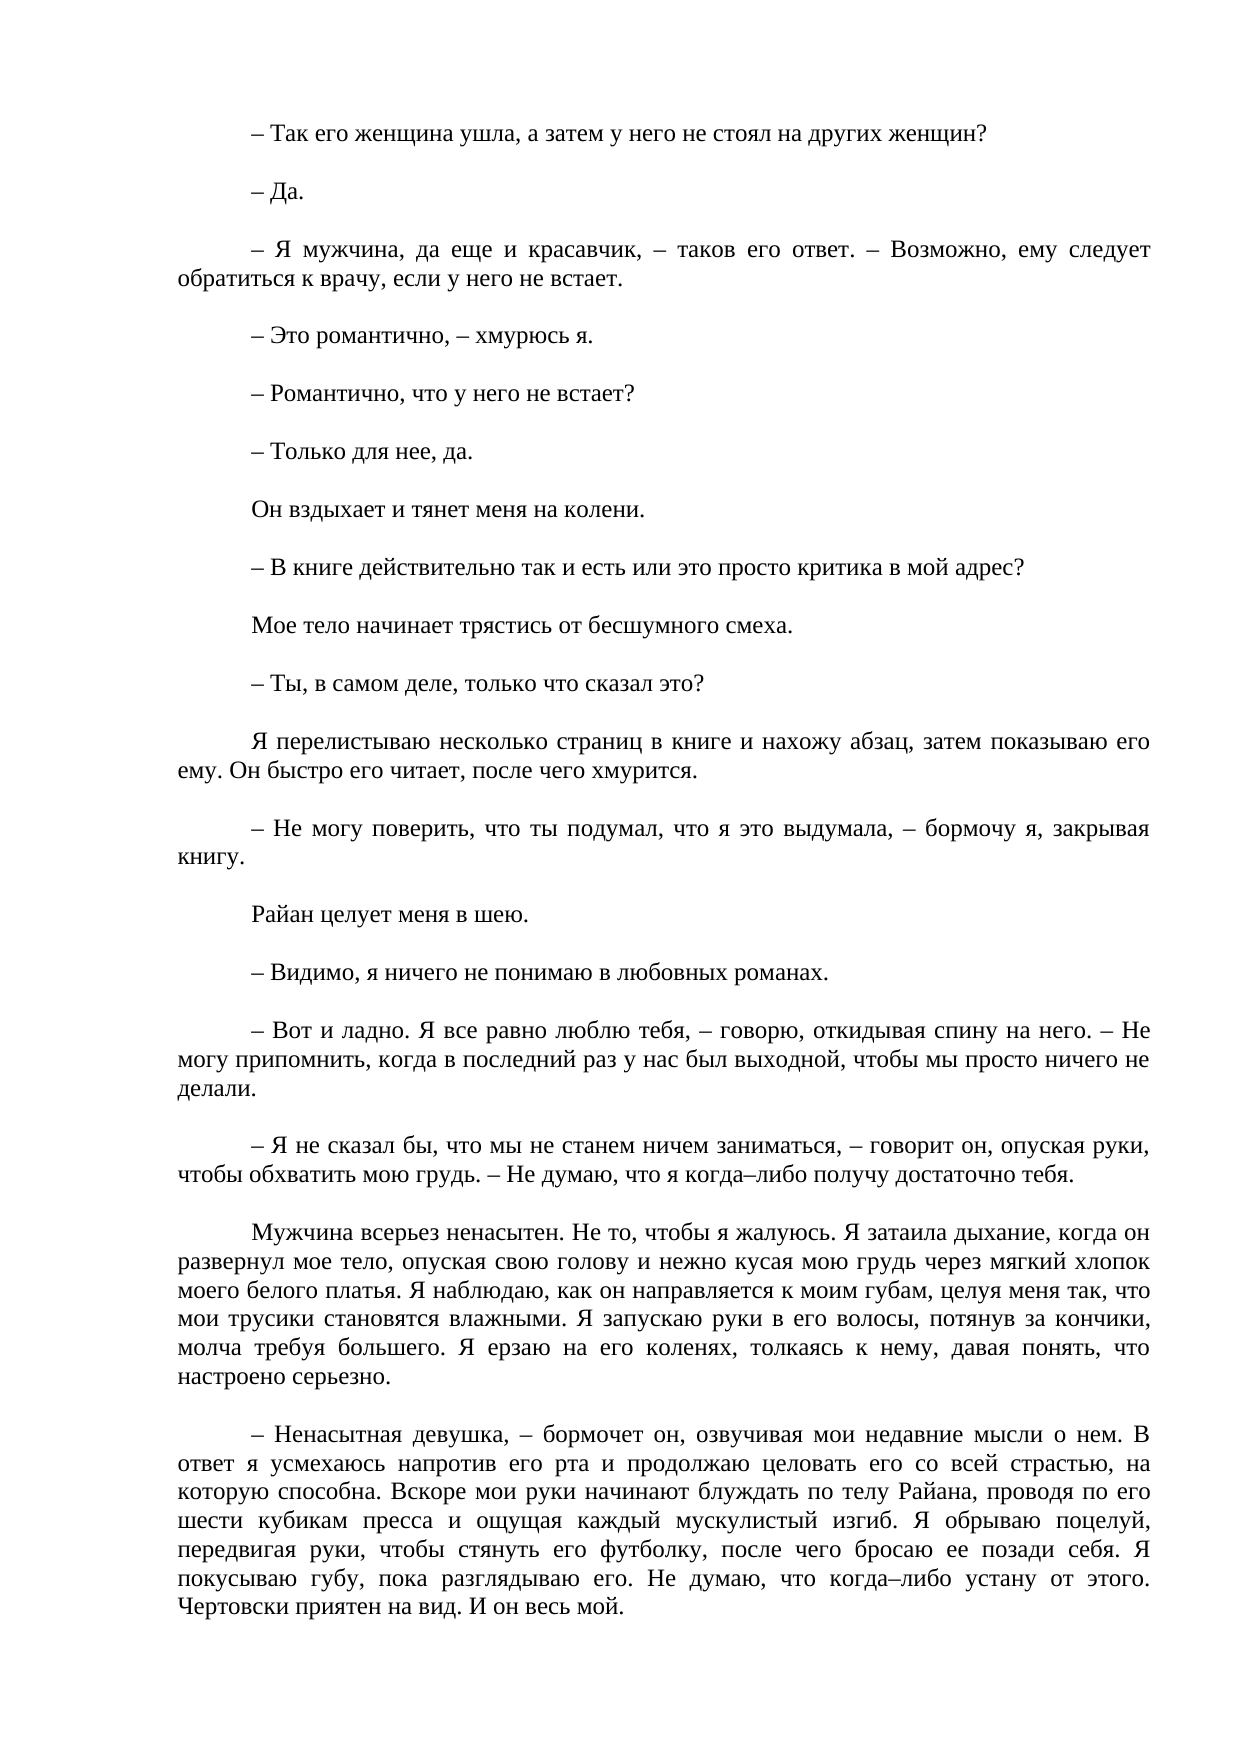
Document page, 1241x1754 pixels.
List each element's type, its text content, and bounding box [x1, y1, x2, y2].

text – Это романтично, – хмурюсь я. [177, 321, 1152, 349]
text – Только для нее, да. [177, 436, 1152, 465]
text Он вздыхает и тянет меня на колени. [177, 494, 1152, 523]
text – Ты, в самом деле, только что сказал это? [177, 668, 1152, 697]
text – Так его женщина ушла, а затем у него не стоял на других женщин? [177, 118, 1152, 147]
text – Романтично, что у него не встает? [177, 378, 1152, 407]
text – Видимо, я ничего не понимаю в любовных романах. [177, 957, 1152, 986]
text – Я мужчина, да еще и красавчик, – таков его ответ. – Возможно, ему следует обратиться к врачу, если у него не встает. [177, 234, 1152, 291]
text – Не могу поверить, что ты подумал, что я это выдумала, – бормочу я, закрывая книгу. [177, 813, 1152, 870]
text Мужчина всерьез ненасытен. Не то, чтобы я жалуюсь. Я затаила дыхание, когда он развернул мое тело, опуская свою голову и нежно кусая мою грудь через мягкий хлопок моего белого платья. Я наблюдаю, как он направляется к моим губам, целуя меня так, что мои трусики становятся влажными. Я запускаю руки в его волосы, потянув за кончики, молча требуя большего. Я ерзаю на его коленях, толкаясь к нему, давая понять, что настроено серьезно. [177, 1217, 1152, 1390]
text Мое тело начинает трястись от бесшумного смеха. [177, 610, 1152, 639]
text – Вот и ладно. Я все равно люблю тебя, – говорю, откидывая спину на него. – Не могу припомнить, когда в последний раз у нас был выходной, чтобы мы просто ничего не делали. [177, 1015, 1152, 1101]
text Я перелистываю несколько страниц в книге и нахожу абзац, затем показываю его ему. Он быстро его читает, после чего хмурится. [177, 726, 1152, 783]
text – Да. [177, 176, 1152, 205]
text Райан целует меня в шею. [177, 899, 1152, 928]
text – Я не сказал бы, что мы не станем ничем заниматься, – говорит он, опуская руки, чтобы обхватить мою грудь. – Не думаю, что я когда–либо получу достаточно тебя. [177, 1131, 1152, 1188]
text – В книге действительно так и есть или это просто критика в мой адрес? [177, 552, 1152, 581]
text – Ненасытная девушка, – бормочет он, озвучивая мои недавние мысли о нем. В ответ я усмехаюсь напротив его рта и продолжаю целовать его со всей страстью, на которую способна. Вскоре мои руки начинают блуждать по телу Райана, проводя по его шести кубикам пресса и ощущая каждый мускулистый изгиб. Я обрываю поцелуй, передвигая руки, чтобы стянуть его футболку, после чего бросаю ее позади себя. Я покусываю губу, пока разглядываю его. Не думаю, что когда–либо устану от этого. Чертовски приятен на вид. И он весь мой. [177, 1419, 1152, 1620]
